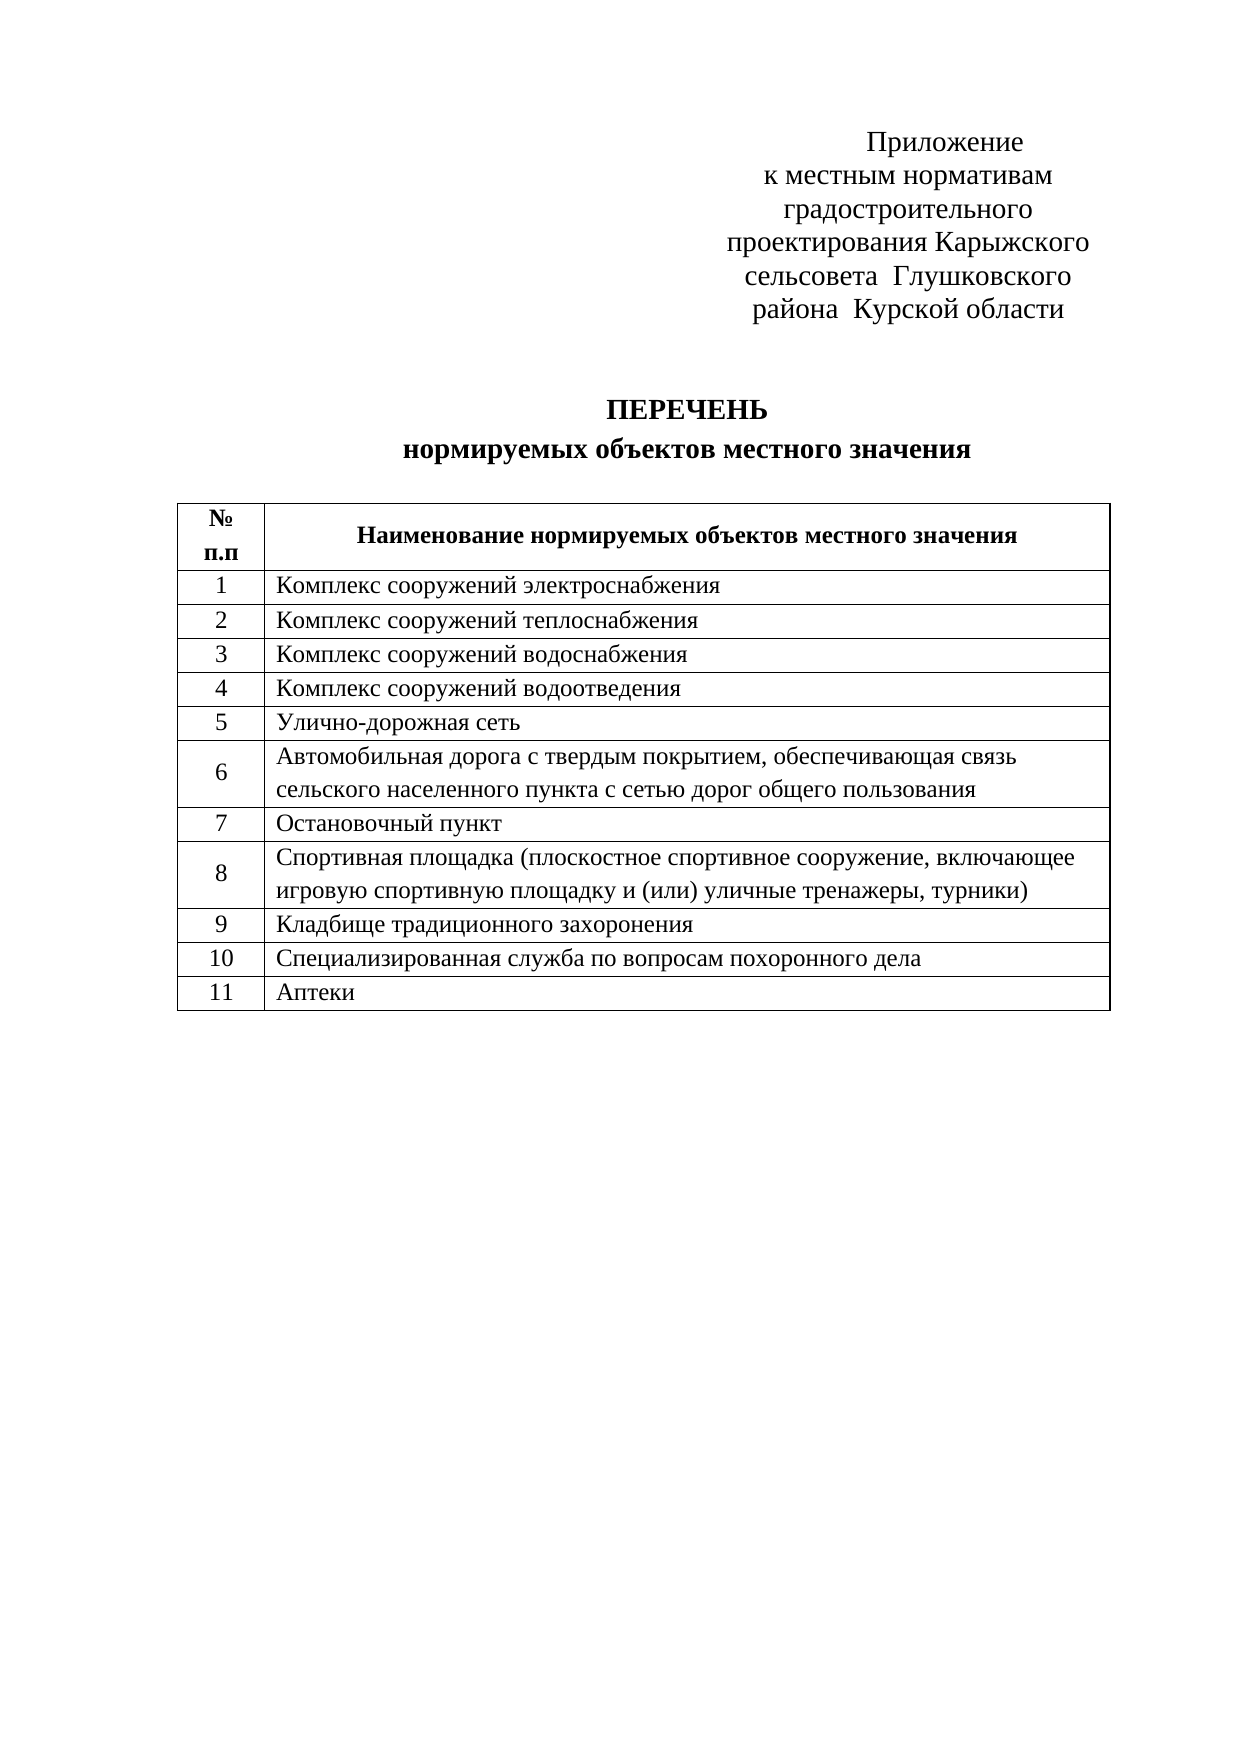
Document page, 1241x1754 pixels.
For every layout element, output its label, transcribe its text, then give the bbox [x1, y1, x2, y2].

table_cell Комплекс сооружений водоотведения [265, 673, 1109, 706]
table_cell Специализированная служба по вопросам похоронного дела [265, 943, 1109, 976]
table_cell Комплекс сооружений теплоснабжения [265, 605, 1109, 638]
table_cell Улично-дорожная сеть [265, 707, 1109, 740]
table_cell Спортивная площадка (плоскостное спортивное сооружение, включающее игровую спортивную площадку и (или) уличные тренажеры, турники) [265, 842, 1109, 908]
text ПЕРЕЧЕНЬ [252, 392, 1122, 426]
text нормируемых объектов местного значения [252, 431, 1122, 464]
table_cell 3 [178, 639, 264, 672]
table_cell 2 [178, 605, 264, 638]
table_cell Комплекс сооружений водоснабжения [265, 639, 1109, 672]
table_cell 8 [178, 842, 264, 908]
table_cell 5 [178, 707, 264, 740]
table_cell 7 [178, 808, 264, 841]
table_cell Аптеки [265, 977, 1109, 1010]
text к местным нормативам градостроительного проектирования Карыжского сельсовета Глушковского района Курской области [694, 157, 1122, 325]
table_cell 10 [178, 943, 264, 976]
table_header № п.п [178, 504, 264, 569]
table_cell Автомобильная дорога с твердым покрытием, обеспечивающая связь сельского населенного пункта с сетью дорог общего пользования [265, 741, 1109, 807]
text Приложение [694, 124, 1122, 157]
table_header Наименование нормируемых объектов местного значения [265, 504, 1109, 569]
table_cell Кладбище традиционного захоронения [265, 909, 1109, 942]
table_cell 6 [178, 741, 264, 807]
table_cell Остановочный пункт [265, 808, 1109, 841]
table_cell 9 [178, 909, 264, 942]
table_cell 11 [178, 977, 264, 1010]
table_cell 4 [178, 673, 264, 706]
table_cell Комплекс сооружений электроснабжения [265, 571, 1109, 604]
table_cell 1 [178, 571, 264, 604]
